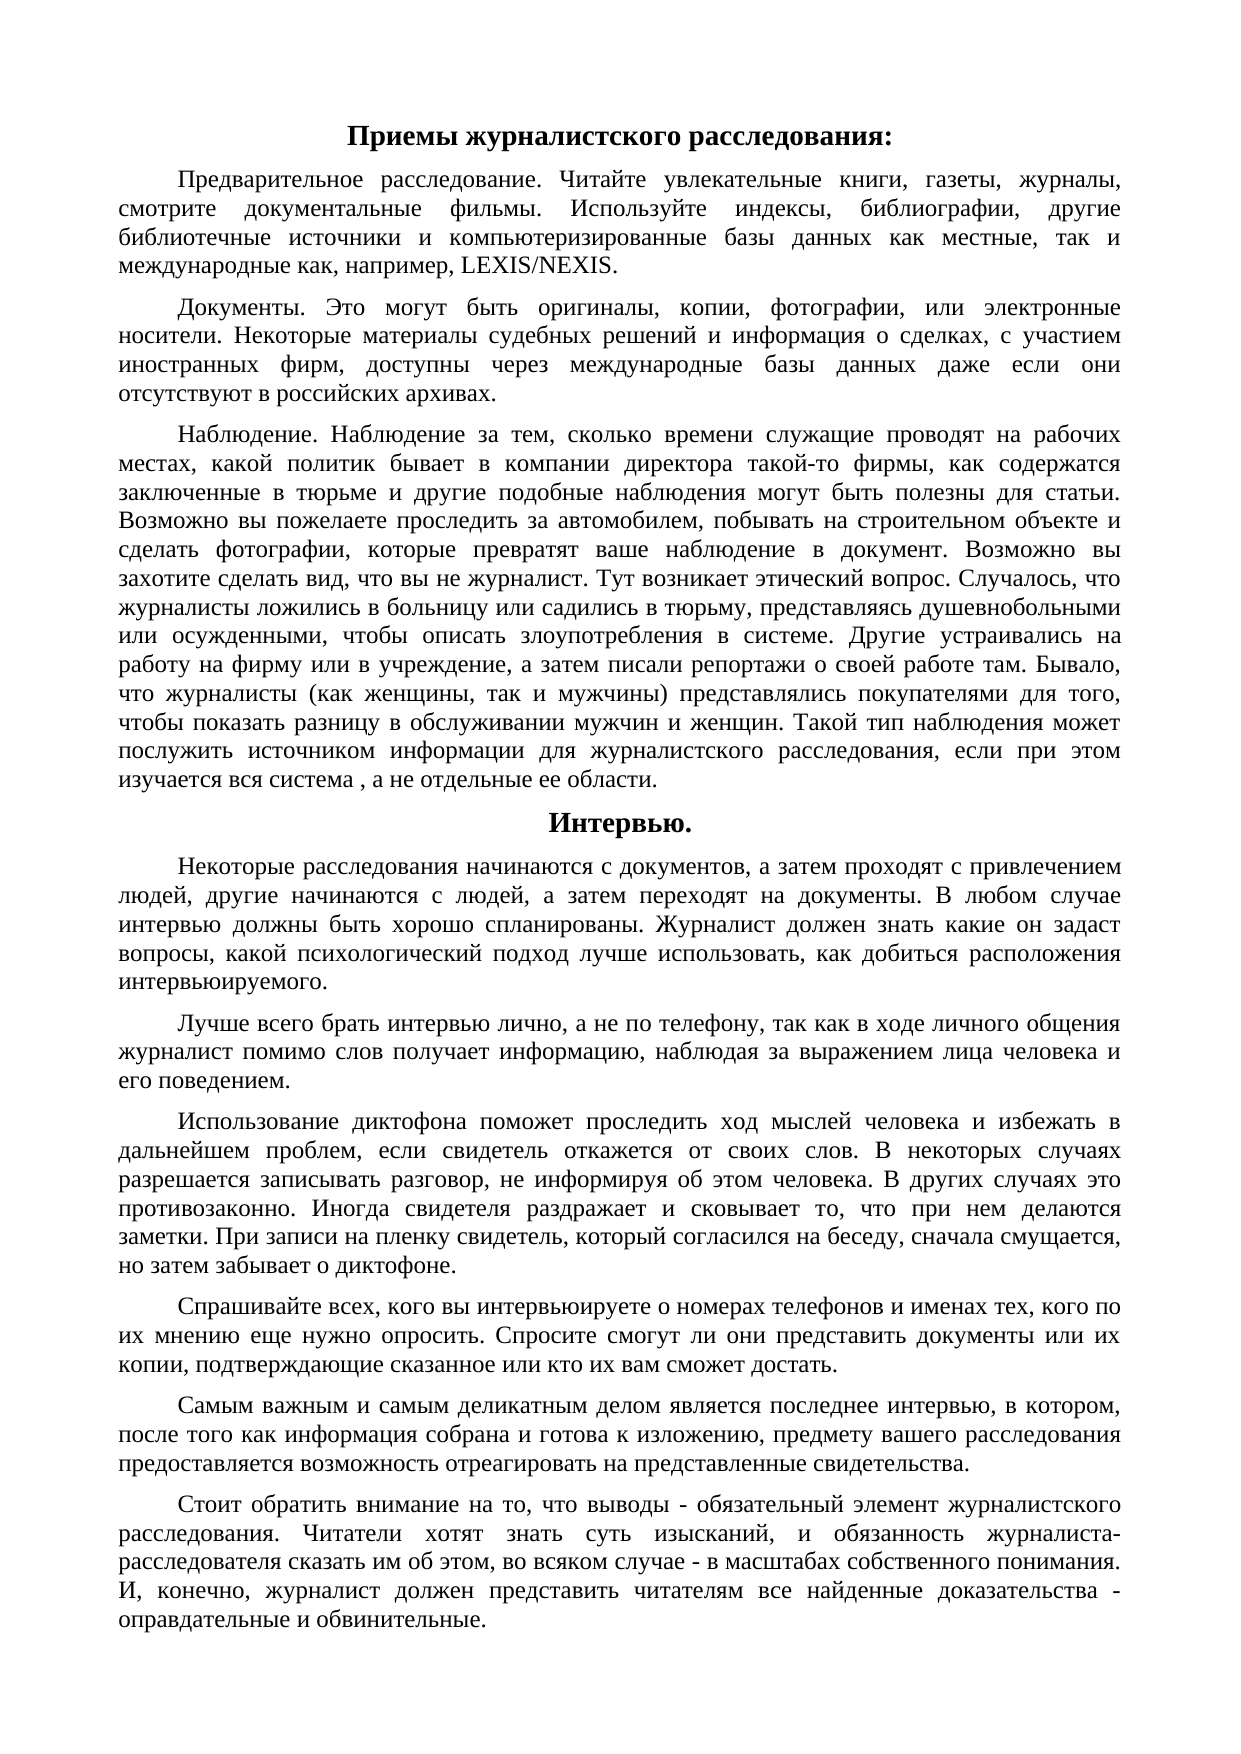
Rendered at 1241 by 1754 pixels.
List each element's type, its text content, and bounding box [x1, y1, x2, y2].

text Спрашивайте всех, кого вы интервьюируете о номерах телефонов и именах тех, кого по их мнению еще нужно опросить. Спросите смогут ли они представить документы или их копии, подтверждающие сказанное или кто их вам сможет достать. [118, 1291, 1122, 1378]
text Предварительное расследование. Читайте увлекательные книги, газеты, журналы, смотрите документальные фильмы. Используйте индексы, библиографии, другие библиотечные источники и компьютеризированные базы данных как местные, так и международные как, например, LEXIS/NEXIS. [118, 164, 1122, 279]
text Некоторые расследования начинаются с документов, а затем проходят с привлечением людей, другие начинаются с людей, а затем переходят на документы. В любом случае интервью должны быть хорошо спланированы. Журналист должен знать какие он задаст вопросы, какой психологический подход лучше использовать, как добиться расположения интервьюируемого. [118, 851, 1122, 995]
text Наблюдение. Наблюдение за тем, сколько времени служащие проводят на рабочих местах, какой политик бывает в компании директора такой-то фирмы, как содержатся заключенные в тюрьме и другие подобные наблюдения могут быть полезны для статьи. Возможно вы пожелаете проследить за автомобилем, побывать на строительном объекте и сделать фотографии, которые превратят ваше наблюдение в документ. Возможно вы захотите сделать вид, что вы не журналист. Тут возникает этический вопрос. Случалось, что журналисты ложились в больницу или садились в тюрьму, представляясь душевнобольными или осужденными, чтобы описать злоупотребления в системе. Другие устраивались на работу на фирму или в учреждение, а затем писали репортажи о своей работе там. Бывало, что журналисты (как женщины, так и мужчины) представлялись покупателями для того, чтобы показать разницу в обслуживании мужчин и женщин. Такой тип наблюдения может послужить источником информации для журналистского расследования, если при этом изучается вся система , а не отдельные ее области. [118, 419, 1122, 793]
text Приемы журналистского расследования: [118, 118, 1122, 152]
text Самым важным и самым деликатным делом является последнее интервью, в котором, после того как информация собрана и готова к изложению, предмету вашего расследования предоставляется возможность отреагировать на представленные свидетельства. [118, 1390, 1122, 1476]
text Интервью. [118, 805, 1122, 839]
text Документы. Это могут быть оригиналы, копии, фотографии, или электронные носители. Некоторые материалы судебных решений и информация о сделках, с участием иностранных фирм, доступны через международные базы данных даже если они отсутствуют в российских архивах. [118, 292, 1122, 407]
text Стоит обратить внимание на то, что выводы - обязательный элемент журналистского расследования. Читатели хотят знать суть изысканий, и обязанность журналиста-расследователя сказать им об этом, во всяком случае - в масштабах собственного понимания. И, конечно, журналист должен представить читателям все найденные доказательства - оправдательные и обвинительные. [118, 1489, 1122, 1633]
text Лучше всего брать интервью лично, а не по телефону, так как в ходе личного общения журналист помимо слов получает информацию, наблюдая за выражением лица человека и его поведением. [118, 1008, 1122, 1094]
text Использование диктофона поможет проследить ход мыслей человека и избежать в дальнейшем проблем, если свидетель откажется от своих слов. В некоторых случаях разрешается записывать разговор, не информируя об этом человека. В других случаях это противозаконно. Иногда свидетеля раздражает и сковывает то, что при нем делаются заметки. При записи на пленку свидетель, который согласился на беседу, сначала смущается, но затем забывает о диктофоне. [118, 1106, 1122, 1279]
